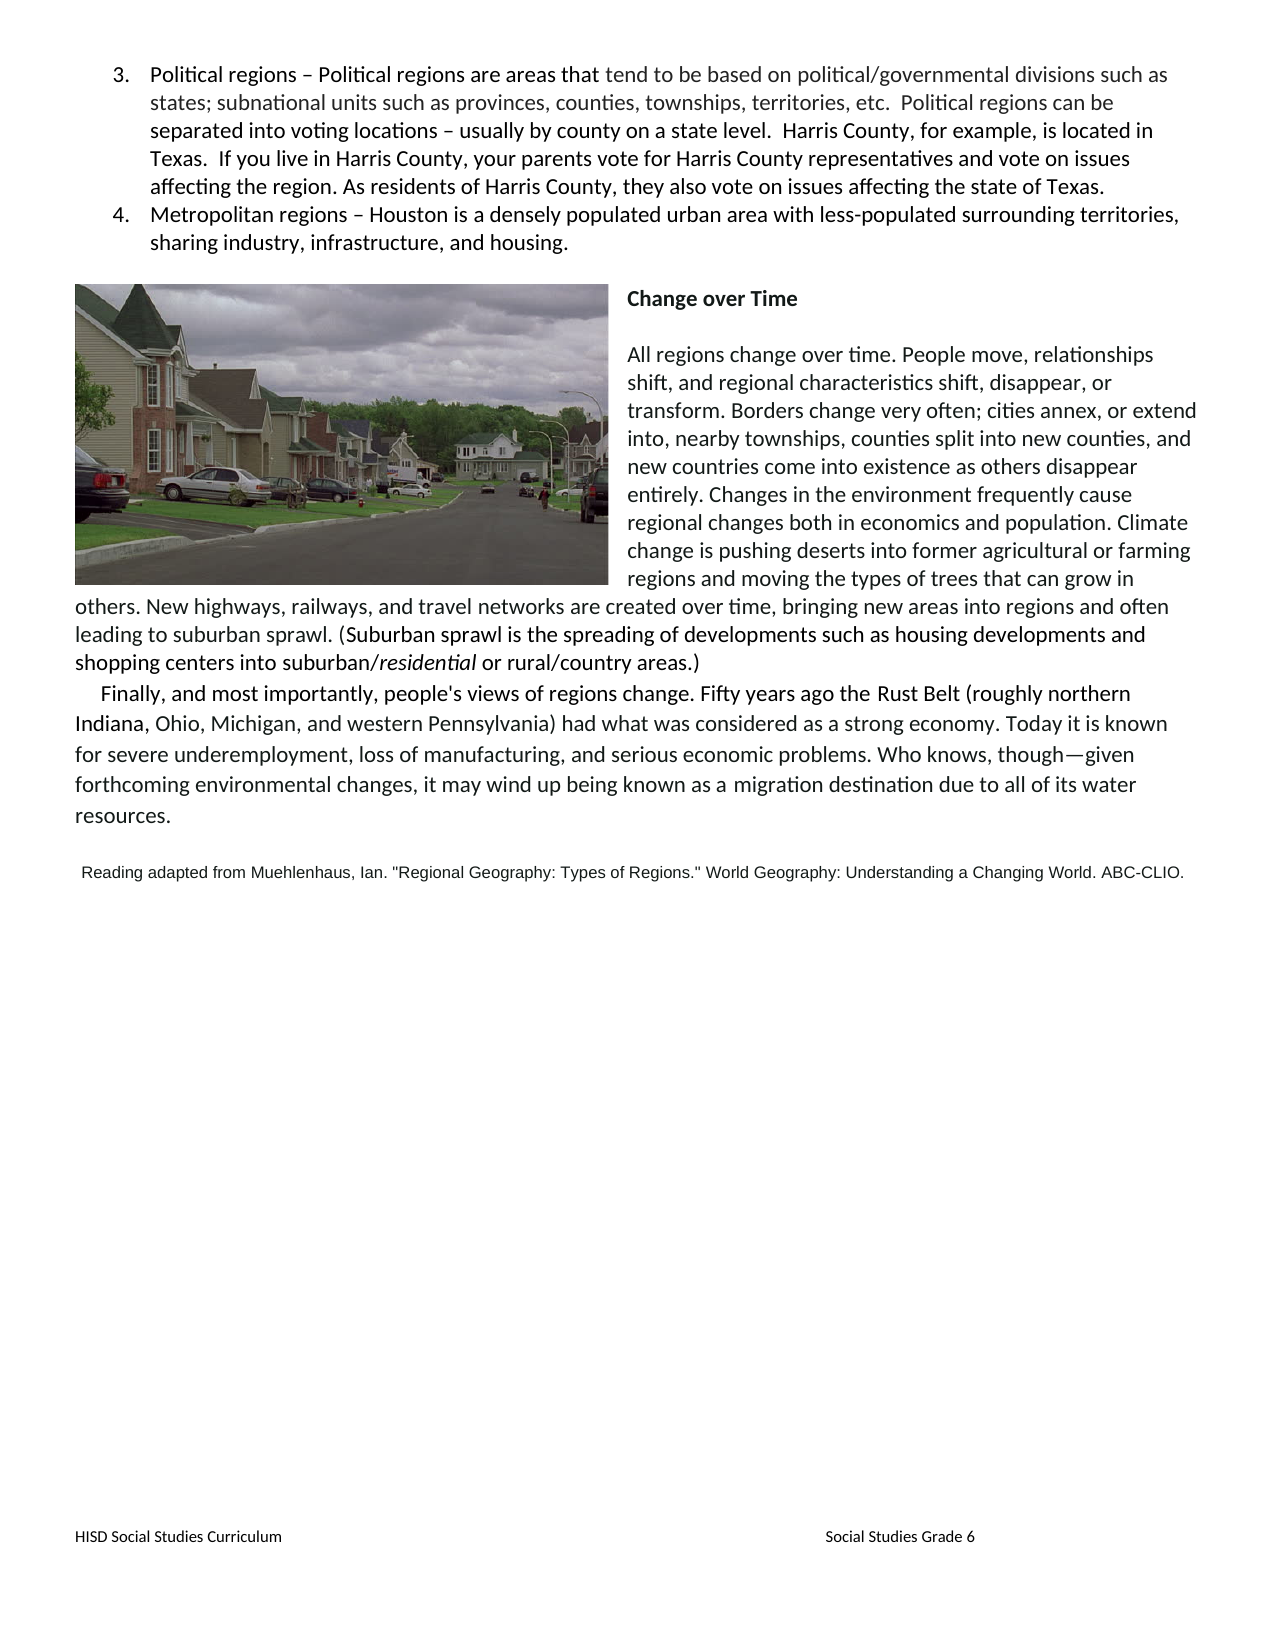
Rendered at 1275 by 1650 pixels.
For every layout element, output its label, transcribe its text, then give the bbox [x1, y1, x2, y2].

text Finally, and most importantly, people's views of regions change. Fifty years ago the Rust Belt (roughly northern Indiana, Ohio, Michigan, and western Pennsylvania) had what was considered as a strong economy. Today it is known for severe underemployment, loss of manufacturing, and serious economic problems. Who knows, though—given forthcoming environmental changes, it may wind up being known as a migration destination due to all of its water resources. [75, 676, 1200, 829]
text Reading adapted from Muehlenhaus, Ian. "Regional Geography: Types of Regions." World Geography: Understanding a Changing World. ABC-CLIO. [75, 854, 1200, 885]
list Metropolitan regions – Houston is a densely populated urban area with less-populated surrounding territories, sharing industry, infrastructure, and housing. [569, 200, 1200, 256]
picture [75, 284, 609, 585]
list Political regions – Political regions are areas that tend to be based on political/governmental divisions such as states; subnational units such as provinces, counties, townships, territories, etc. Political regions can be separated into voting locations – usually by county on a state level. Harris County, for example, is located in Texas. If you live in Harris County, your parents vote for Harris County representatives and vote on issues affecting the region. As residents of Harris County, they also vote on issues affecting the state of Texas. [112, 60, 1200, 200]
list Metropolitan regions – Houston is a densely populated urban area with less-populated surrounding territories, sharing industry, infrastructure, and housing. [112, 200, 473, 256]
